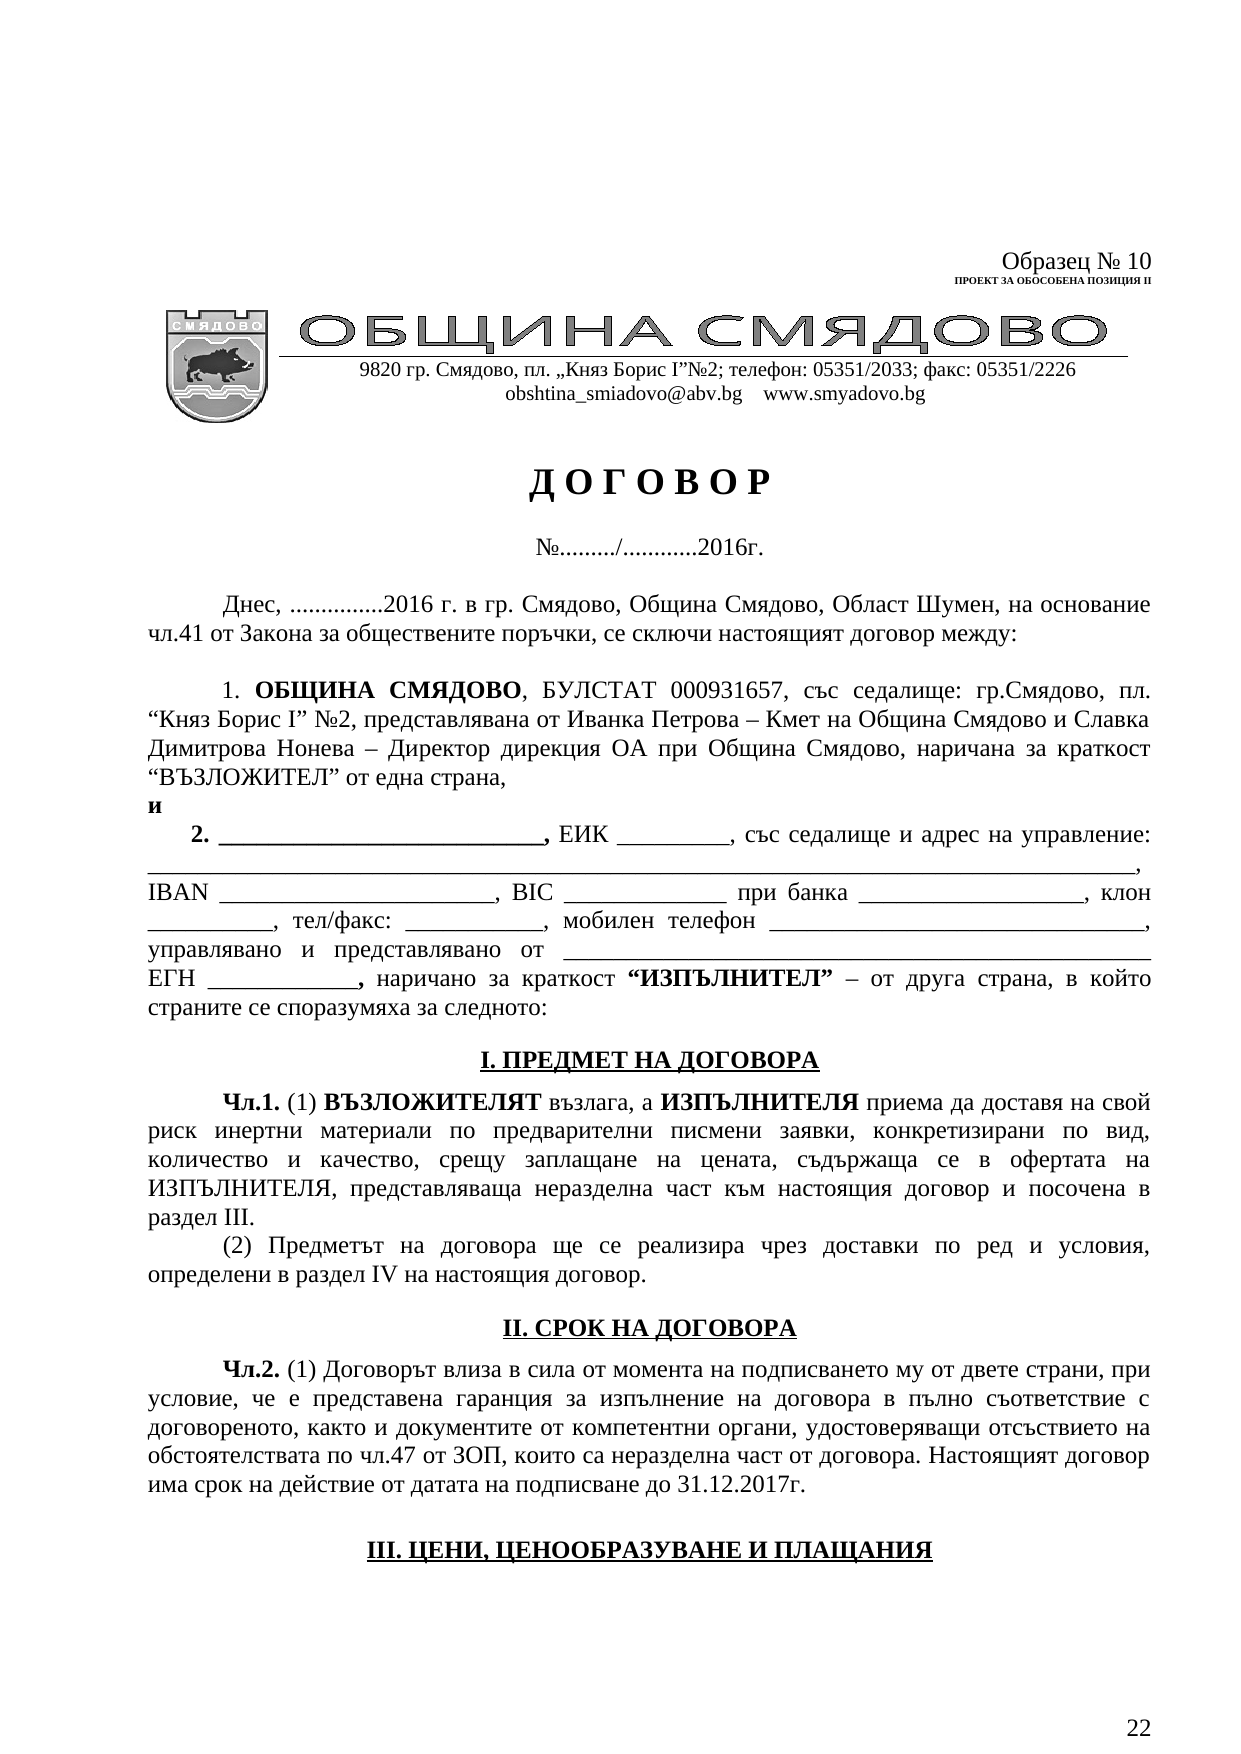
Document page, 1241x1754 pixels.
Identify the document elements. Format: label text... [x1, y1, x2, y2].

text Чл.1. (1) ВЪЗЛОЖИТЕЛЯТ възлага, а ИЗПЪЛНИТЕЛЯ приема да доставя на свой риск инертни материали по предварителни писмени заявки, конкретизирани по вид, количество и качество, срещу заплащане на цената, съдържаща се в офертата на ИЗПЪЛНИТЕЛЯ, представляваща неразделна част към настоящия договор и посочена в раздел III. [148, 1087, 1152, 1230]
text I. ПРЕДМЕТ НА ДОГОВОРА [148, 1045, 1152, 1074]
text Образец № 10 [148, 246, 1152, 275]
text 9820 гр. Смядово, пл. „Княз Борис І”№2; телефон: 05351/2033; факс: 05351/2226 [279, 357, 1152, 381]
text II. СРОК НА ДОГОВОРА [148, 1313, 1152, 1342]
text №........./............2016г. [148, 532, 1152, 560]
text Д О Г О В О Р [148, 460, 1152, 503]
text Чл.2. (1) Договорът влиза в сила от момента на подписването му от двете страни, при условие, че е представена гаранция за изпълнение на договора в пълно съответствие с договореното, както и документите от компетентни органи, удостоверяващи отсъствието на обстоятелствата по чл.47 от ЗОП, които са неразделна част от договора. Настоящият договор има срок на действие от датата на подписване до 31.12.2017г. [148, 1354, 1152, 1498]
text и [148, 790, 1152, 819]
picture [166, 310, 268, 423]
text 2. __________________________, ЕИК _________, със седалище и адрес на управление: _______________________________________________________________________________, IBAN ______________________, BIC _____________ при банка __________________, клон __________, тел/факс: ___________, мобилен телефон ______________________________, управлявано и представлявано от _______________________________________________ ЕГН ____________, наричано за краткост “ИЗПЪЛНИТЕЛ” – от друга страна, в който страните се споразумяха за следното: [148, 819, 1152, 1020]
text (2) Предметът на договора ще се реализира чрез доставки по ред и условия, определени в раздел IV на настоящия договор. [148, 1230, 1152, 1288]
text Днес, ...............2016 г. в гр. Смядово, Община Смядово, Област Шумен, на основание чл.41 от Закона за обществените поръчки, се сключи настоящият договор между: [148, 589, 1152, 647]
text obshtina_smiadovo@abv.bg www.smyadovo.bg [279, 381, 1152, 405]
text 1. ОБЩИНА СМЯДОВО, БУЛСТАТ 000931657, със седалище: гр.Смядово, пл. “Княз Борис І” №2, представлявана от Иванка Петрова – Кмет на Община Смядово и Славка Димитрова Нонева – Директор дирекция ОА при Община Смядово, наричана за краткост “ВЪЗЛОЖИТЕЛ” от една страна, [148, 675, 1152, 790]
text III. ЦЕНИ, ЦЕНООБРАЗУВАНЕ И ПЛАЩАНИЯ [148, 1535, 1152, 1564]
